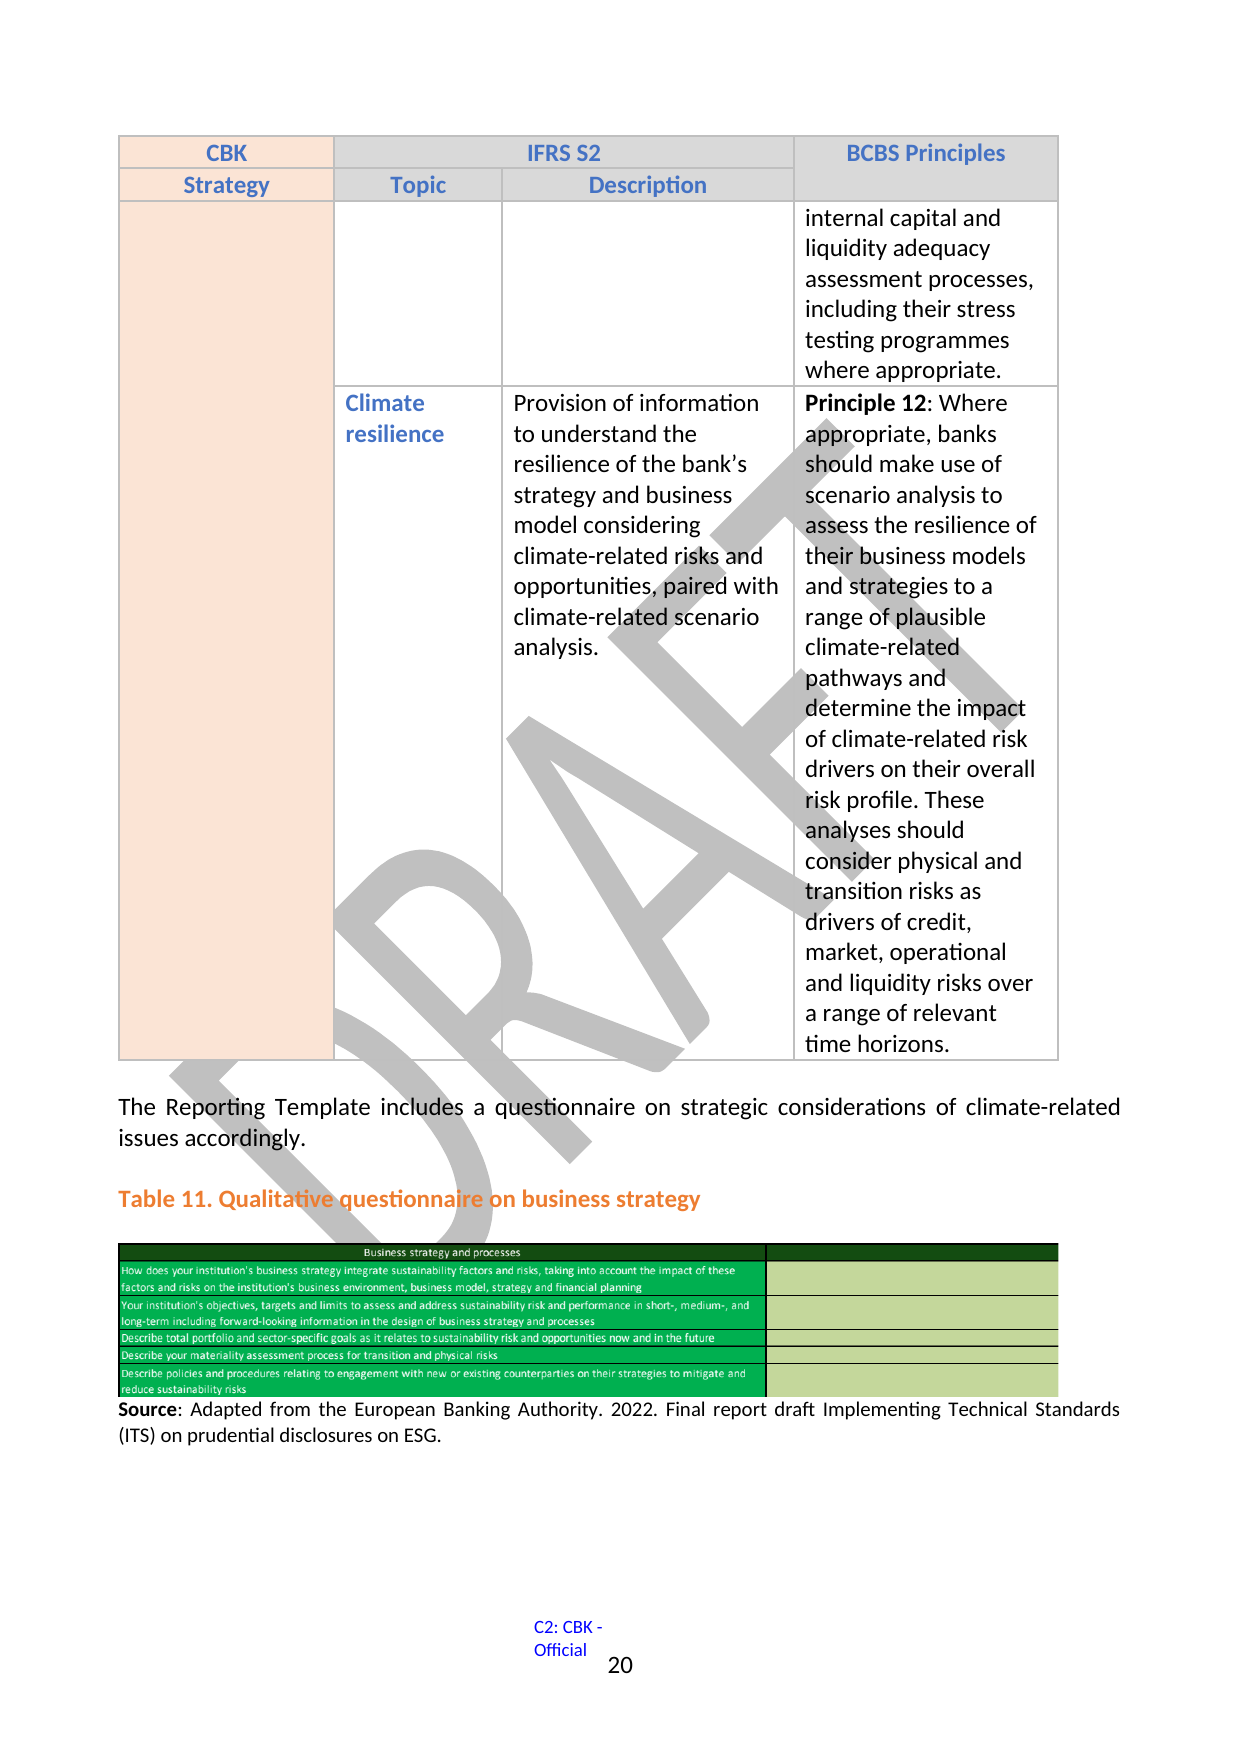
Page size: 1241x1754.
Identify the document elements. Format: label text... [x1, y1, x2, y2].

table_cell Provision of information to understand the resilience of the bank’s strategy and business model considering climate-related risks and opportunities, paired with climate-related scenario analysis. [503, 387, 793, 1059]
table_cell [795, 202, 1057, 385]
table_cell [335, 202, 501, 385]
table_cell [503, 202, 793, 385]
table_cell Strategy [120, 169, 333, 200]
table_header CBK [120, 137, 333, 167]
table_header IFRS S2 [335, 137, 793, 167]
table_cell Climate resilience [335, 387, 501, 1059]
table_cell Topic [335, 169, 501, 200]
table_header BCBS Principles [795, 137, 1057, 200]
table_cell Principle 12: Where appropriate, banks should make use of scenario analysis to assess the resilience of their business models and strategies to a range of plausible climate-related pathways and determine the impact of climate-related risk drivers on their overall risk profile. These analyses should consider physical and transition risks as drivers of credit, market, operational and liquidity risks over a range of relevant time horizons. [795, 387, 1057, 1059]
table_cell Description [503, 169, 793, 200]
text The Reporting Template includes a questionnaire on strategic considerations of climate-related issues accordingly. [118, 1091, 1122, 1152]
text Source: Adapted from the European Banking Authority. 2022. Final report draft Implementing Technical Standards (ITS) on prudential disclosures on ESG. [118, 1397, 1122, 1447]
text Table 11. Qualitative questionnaire on business strategy [118, 1183, 1122, 1213]
